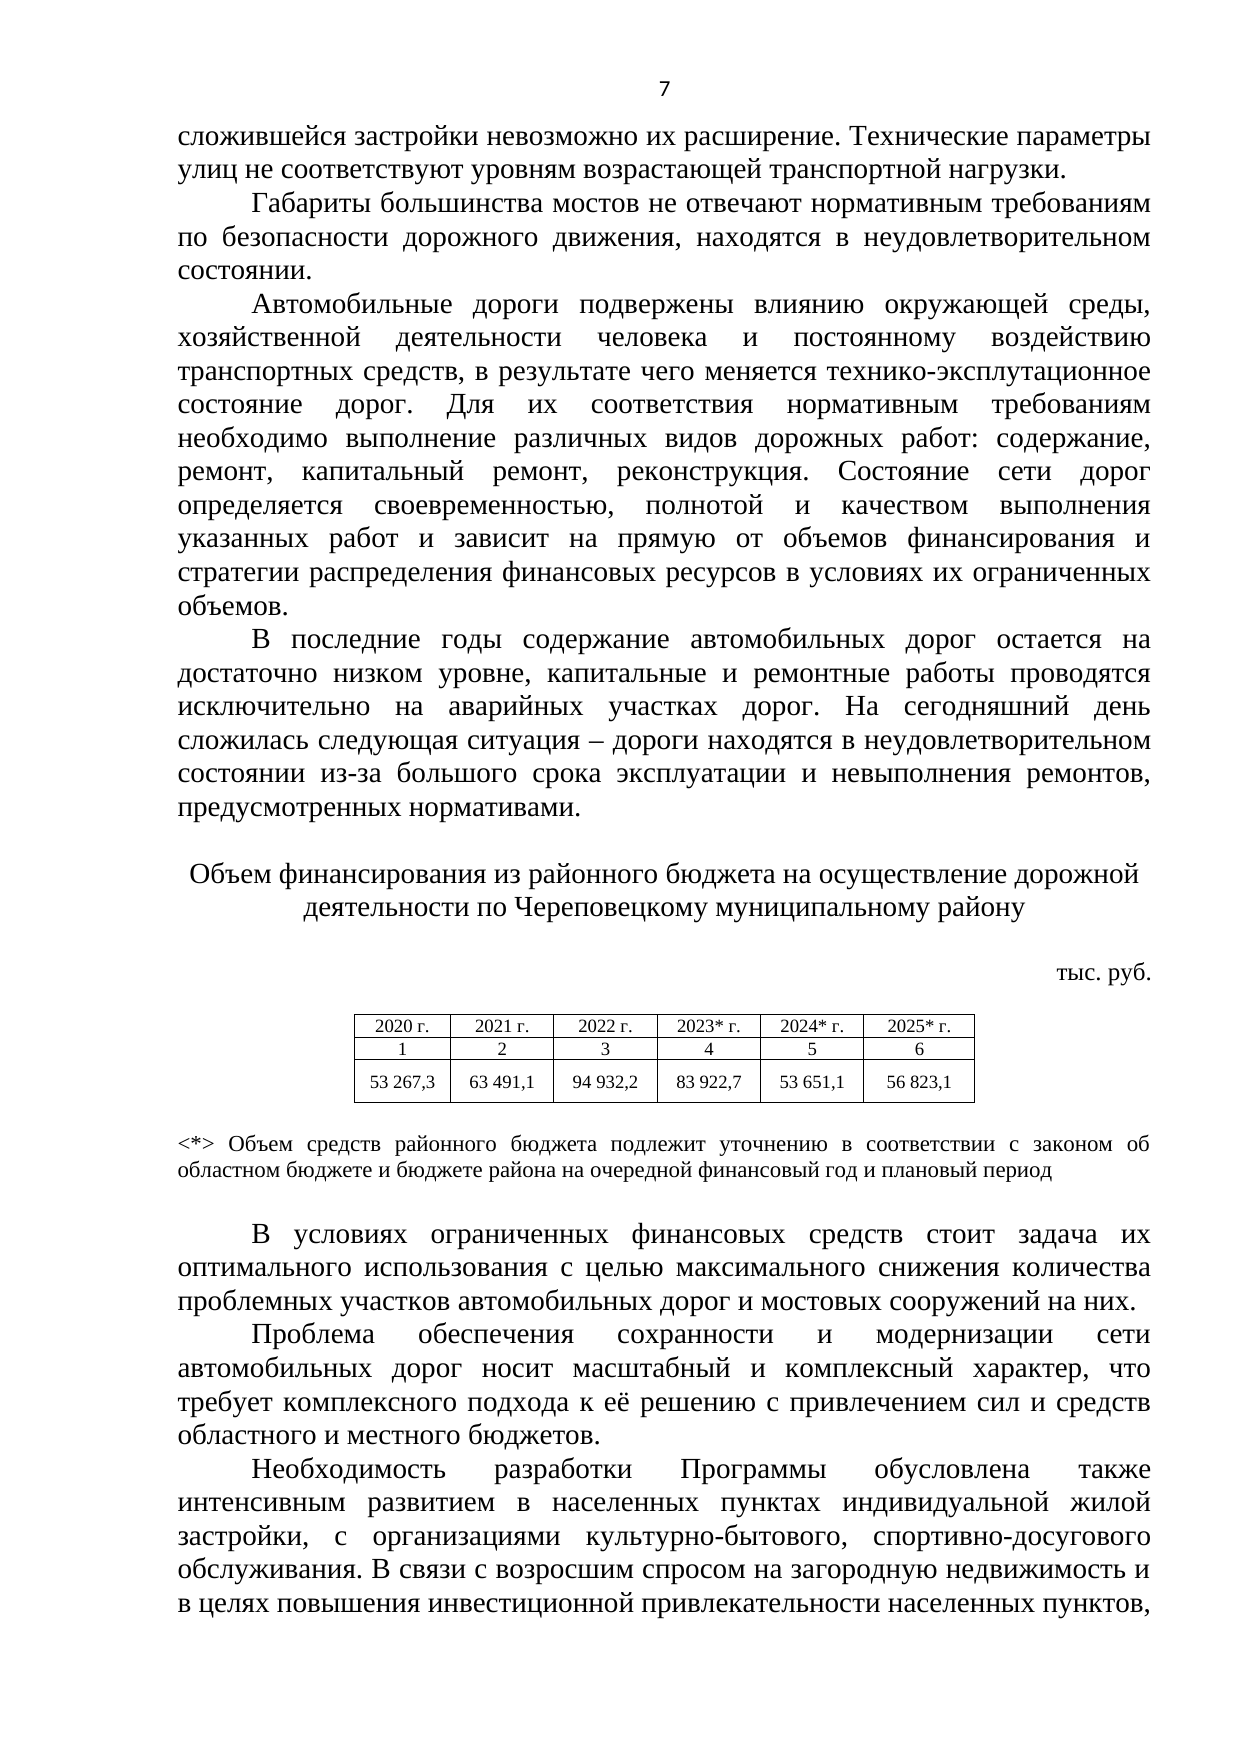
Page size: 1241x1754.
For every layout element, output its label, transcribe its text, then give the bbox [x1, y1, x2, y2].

text Габариты большинства мостов не отвечают нормативным требованиям по безопасности дорожного движения, находятся в неудовлетворительном состоянии. [177, 185, 1152, 286]
table_cell 63 491,1 [451, 1060, 553, 1102]
table_cell 3 [554, 1038, 657, 1059]
table_header 2024* г. [761, 1015, 863, 1037]
table_cell 1 [355, 1038, 450, 1059]
text В последние годы содержание автомобильных дорог остается на достаточно низком уровне, капитальные и ремонтные работы проводятся исключительно на аварийных участках дорог. На сегодняшний день сложилась следующая ситуация – дороги находятся в неудовлетворительном состоянии из-за большого срока эксплуатации и невыполнения ремонтов, предусмотренных нормативами. [177, 621, 1152, 822]
text Объем финансирования из районного бюджета на осуществление дорожной деятельности по Череповецкому муниципальному району [177, 856, 1152, 923]
table_cell 4 [658, 1038, 760, 1059]
text Автомобильные дороги подвержены влиянию окружающей среды, хозяйственной деятельности человека и постоянному воздействию транспортных средств, в результате чего меняется технико-эксплутационное состояние дорог. Для их соответствия нормативным требованиям необходимо выполнение различных видов дорожных работ: содержание, ремонт, капитальный ремонт, реконструкция. Состояние сети дорог определяется своевременностью, полнотой и качеством выполнения указанных работ и зависит на прямую от объемов финансирования и стратегии распределения финансовых ресурсов в условиях их ограниченных объемов. [177, 286, 1152, 621]
table_cell 5 [761, 1038, 863, 1059]
table_header 2025* г. [864, 1015, 974, 1037]
table_cell 56 823,1 [864, 1060, 974, 1102]
table_cell 2 [451, 1038, 553, 1059]
text В условиях ограниченных финансовых средств стоит задача их оптимального использования с целью максимального снижения количества проблемных участков автомобильных дорог и мостовых сооружений на них. [177, 1216, 1152, 1317]
text <*> Объем средств районного бюджета подлежит уточнению в соответствии с законом об областном бюджете и бюджете района на очередной финансовый год и плановый период [177, 1130, 1152, 1182]
table_cell 83 922,7 [658, 1060, 760, 1102]
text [177, 1451, 1152, 1618]
table_cell 94 932,2 [554, 1060, 657, 1102]
table_header 2021 г. [451, 1015, 553, 1037]
table_cell 6 [864, 1038, 974, 1059]
text тыс. руб. [177, 957, 1152, 985]
text Проблема обеспечения сохранности и модернизации сети автомобильных дорог носит масштабный и комплексный характер, что требует комплексного подхода к её решению с привлечением сил и средств областного и местного бюджетов. [177, 1317, 1152, 1451]
table_header 2023* г. [658, 1015, 760, 1037]
table_header 2022 г. [554, 1015, 657, 1037]
table_cell 53 267,3 [355, 1060, 450, 1102]
table_cell 53 651,1 [761, 1060, 863, 1102]
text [177, 118, 1152, 185]
table_header 2020 г. [355, 1015, 450, 1037]
